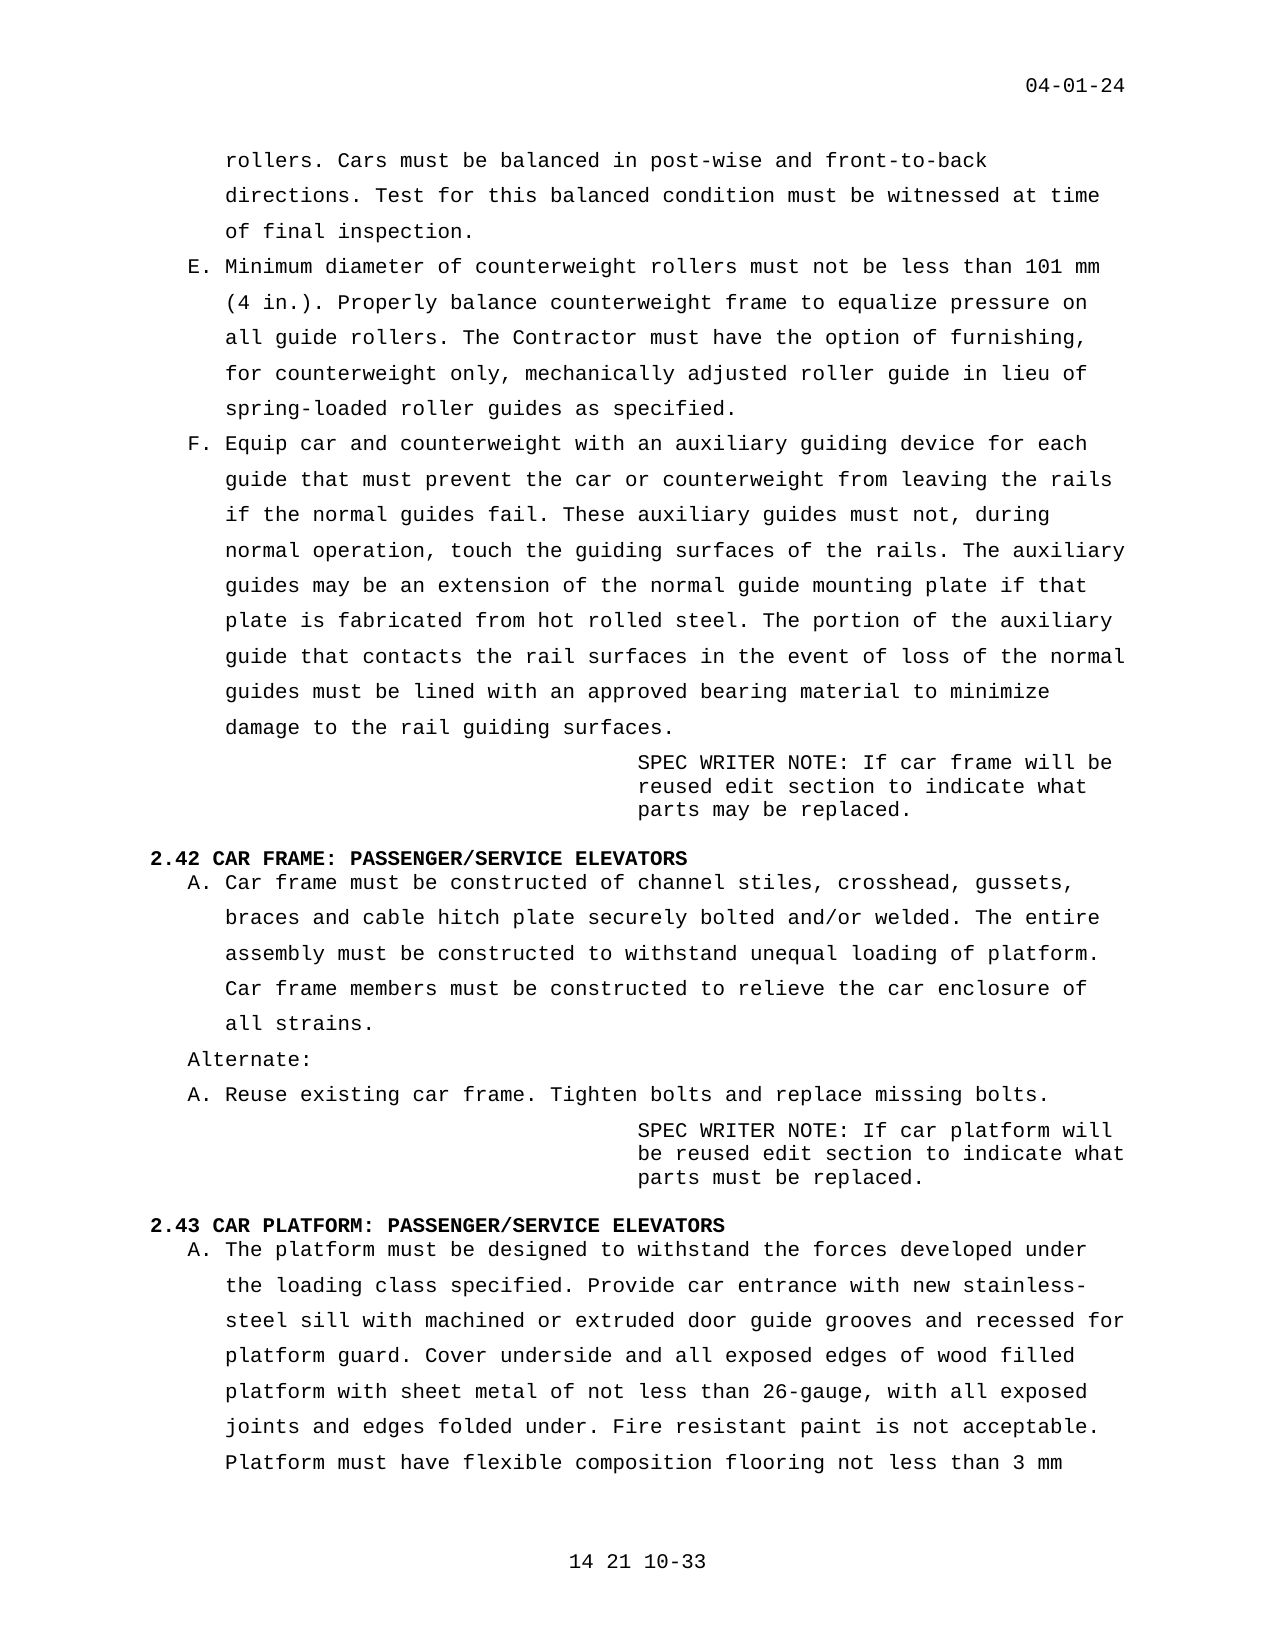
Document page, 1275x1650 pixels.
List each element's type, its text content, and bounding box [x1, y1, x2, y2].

text F. Equip car and counterweight with an auxiliary guiding device for each guide that must prevent the car or counterweight from leaving the rails if the normal guides fail. These auxiliary guides must not, during normal operation, touch the guiding surfaces of the rails. The auxiliary guides may be an extension of the normal guide mounting plate if that plate is fabricated from hot rolled steel. The portion of the auxiliary guide that contacts the rail surfaces in the event of loss of the normal guides must be lined with an approved bearing material to minimize damage to the rail guiding surfaces. [187, 433, 1125, 740]
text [187, 1239, 1125, 1475]
text SPEC WRITER NOTE: If car platform will be reused edit section to indicate what parts must be replaced. [637, 1119, 1125, 1191]
text 2.42 CAR FRAME: passenger/service elevators [150, 848, 1125, 872]
text A. Car frame must be constructed of channel stiles, crosshead, gussets, braces and cable hitch plate securely bolted and/or welded. The entire assembly must be constructed to withstand unequal loading of platform. Car frame members must be constructed to relieve the car enclosure of all strains. [187, 872, 1125, 1037]
text 2.43 CAR PLATFORM: PASSENGER/SERVICE ELEVATORS [150, 1216, 1125, 1239]
list Reuse existing car frame. Tighten bolts and replace missing bolts. [187, 1084, 1125, 1108]
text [187, 150, 1125, 244]
text Alternate: [187, 1049, 1125, 1072]
text E. Minimum diameter of counterweight rollers must not be less than 101 mm (4 in.). Properly balance counterweight frame to equalize pressure on all guide rollers. The Contractor must have the option of furnishing, for counterweight only, mechanically adjusted roller guide in lieu of spring-loaded roller guides as specified. [187, 256, 1125, 422]
text SPEC WRITER NOTE: If car frame will be reused edit section to indicate what parts may be replaced. [637, 752, 1125, 823]
